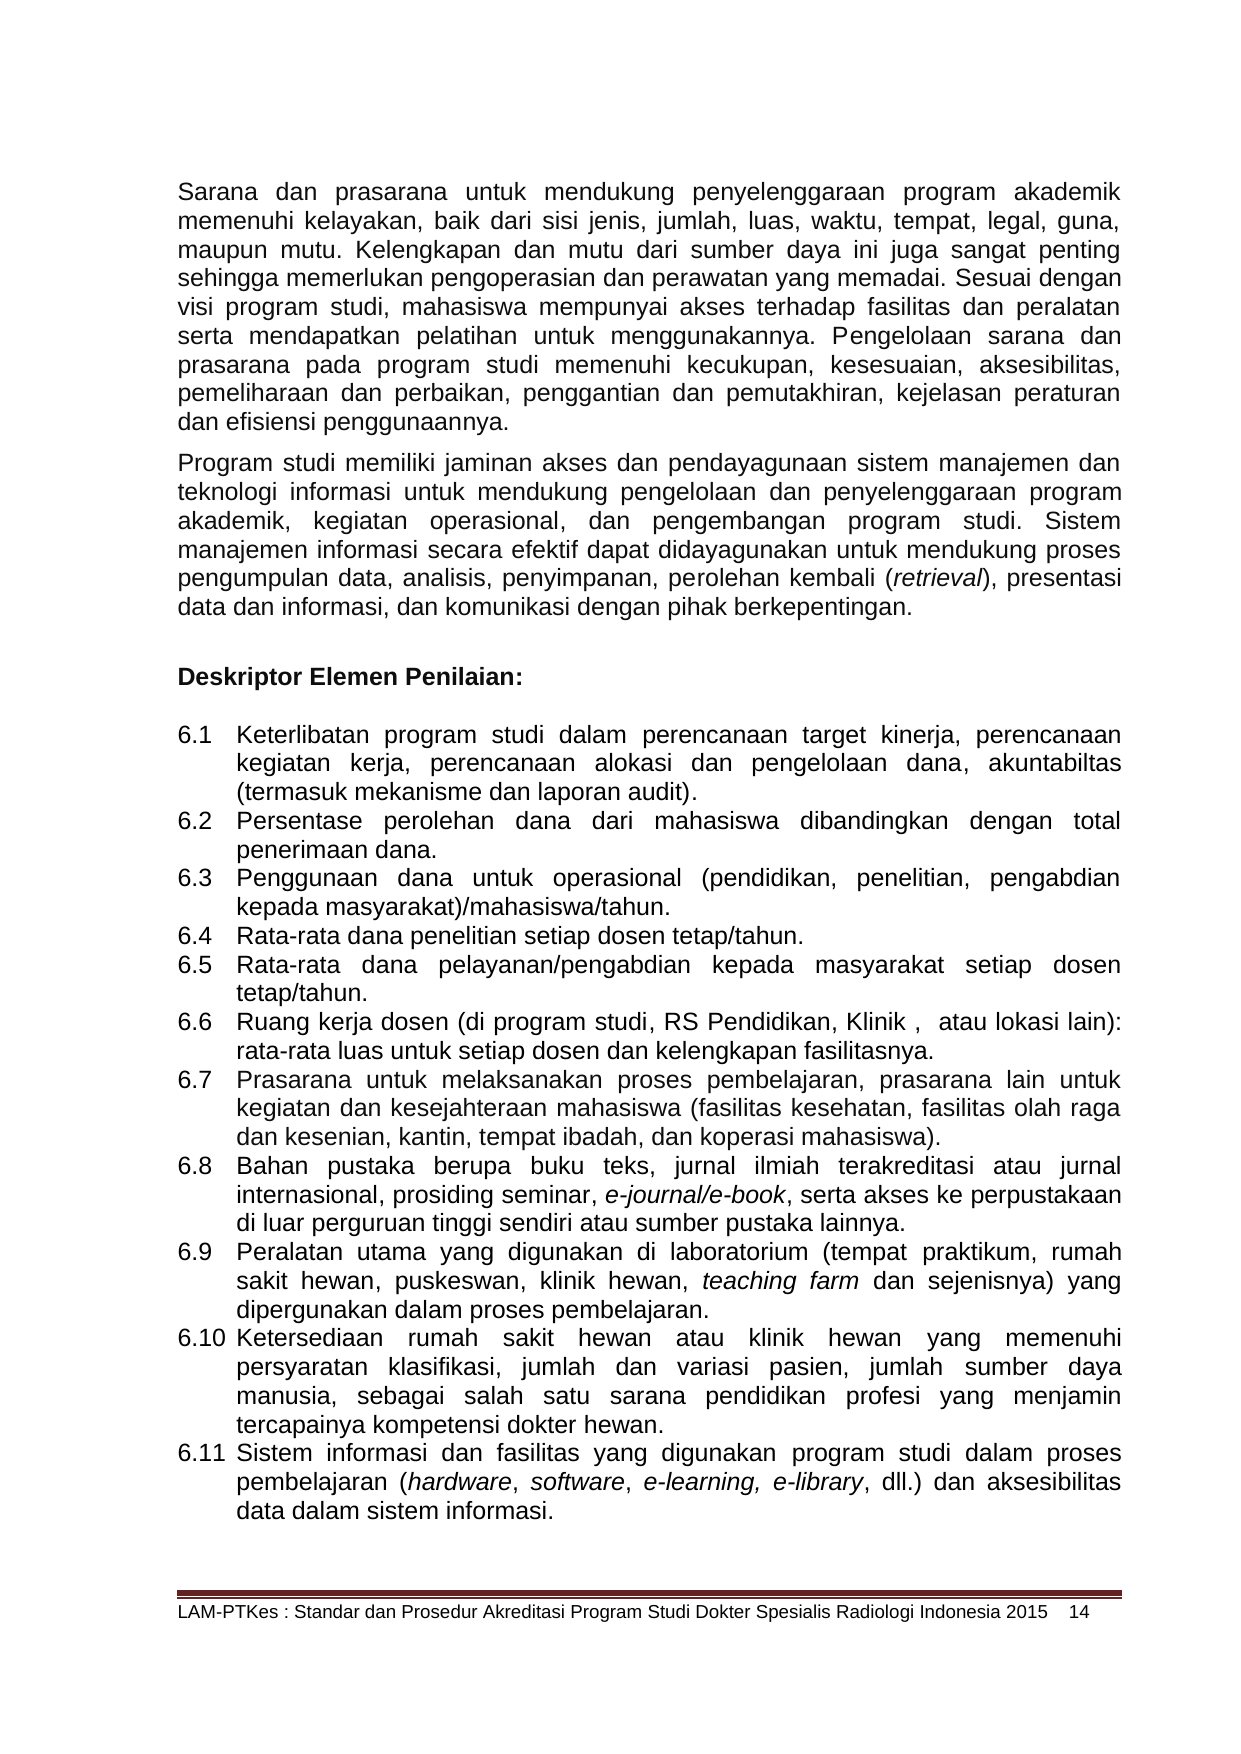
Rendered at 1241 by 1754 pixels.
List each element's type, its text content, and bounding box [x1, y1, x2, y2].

list Penggunaan dana untuk operasional (pendidikan, penelitian, pengabdian kepada masyarakat)/mahasiswa/tahun. [177, 863, 1122, 921]
list Keterlibatan program studi dalam perencanaan target kinerja, perencanaan kegiatan kerja, perencanaan alokasi dan pengelolaan dana, akuntabiltas (termasuk mekanisme dan laporan audit). [177, 720, 1122, 806]
list Sistem informasi dan fasilitas yang digunakan program studi dalam proses pembelajaran (hardware, software, e-learning, e-library, dll.) dan aksesibilitas data dalam sistem informasi. [177, 1438, 1122, 1525]
text Sarana dan prasarana untuk mendukung penyelenggaraan program akademik memenuhi kelayakan, baik dari sisi jenis, jumlah, luas, waktu, tempat, legal, guna, maupun mutu. Kelengkapan dan mutu dari sumber daya ini juga sangat penting sehingga memerlukan pengoperasian dan perawatan yang memadai. Sesuai dengan visi program studi, mahasiswa mempunyai akses terhadap fasilitas dan peralatan serta mendapatkan pelatihan untuk menggunakannya. Pengelolaan sarana dan prasarana pada program studi memenuhi kecukupan, kesesuaian, aksesibilitas, pemeliharaan dan perbaikan, penggantian dan pemutakhiran, kejelasan peraturan dan efisiensi penggunaannya. [177, 177, 1122, 436]
list Rata-rata dana penelitian setiap dosen tetap/tahun. [177, 921, 1122, 950]
list Bahan pustaka berupa buku teks, jurnal ilmiah terakreditasi atau jurnal internasional, prosiding seminar, e-journal/e-book, serta akses ke perpustakaan di luar perguruan tinggi sendiri atau sumber pustaka lainnya. [177, 1151, 1122, 1237]
text Program studi memiliki jaminan akses dan pendayagunaan sistem manajemen dan teknologi informasi untuk mendukung pengelolaan dan penyelenggaraan program akademik, kegiatan operasional, dan pengembangan program studi. Sistem manajemen informasi secara efektif dapat didayagunakan untuk mendukung proses pengumpulan data, analisis, penyimpanan, perolehan kembali (retrieval), presentasi data dan informasi, dan komunikasi dengan pihak berkepentingan. [177, 448, 1122, 621]
list Ruang kerja dosen (di program studi, RS Pendidikan, Klinik , atau lokasi lain): rata-rata luas untuk setiap dosen dan kelengkapan fasilitasnya. [177, 1007, 1122, 1065]
list Ketersediaan rumah sakit hewan atau klinik hewan yang memenuhi persyaratan klasifikasi, jumlah dan variasi pasien, jumlah sumber daya manusia, sebagai salah satu sarana pendidikan profesi yang menjamin tercapainya kompetensi dokter hewan. [177, 1323, 1122, 1438]
list Peralatan utama yang digunakan di laboratorium (tempat praktikum, rumah sakit hewan, puskeswan, klinik hewan, teaching farm dan sejenisnya) yang dipergunakan dalam proses pembelajaran. [177, 1237, 1122, 1323]
text Deskriptor Elemen Penilaian: [177, 662, 1122, 691]
list Prasarana untuk melaksanakan proses pembelajaran, prasarana lain untuk kegiatan dan kesejahteraan mahasiswa (fasilitas kesehatan, fasilitas olah raga dan kesenian, kantin, tempat ibadah, dan koperasi mahasiswa). [177, 1065, 1122, 1151]
list Rata-rata dana pelayanan/pengabdian kepada masyarakat setiap dosen tetap/tahun. [177, 950, 1122, 1007]
list Persentase perolehan dana dari mahasiswa dibandingkan dengan total penerimaan dana. [177, 806, 1122, 863]
